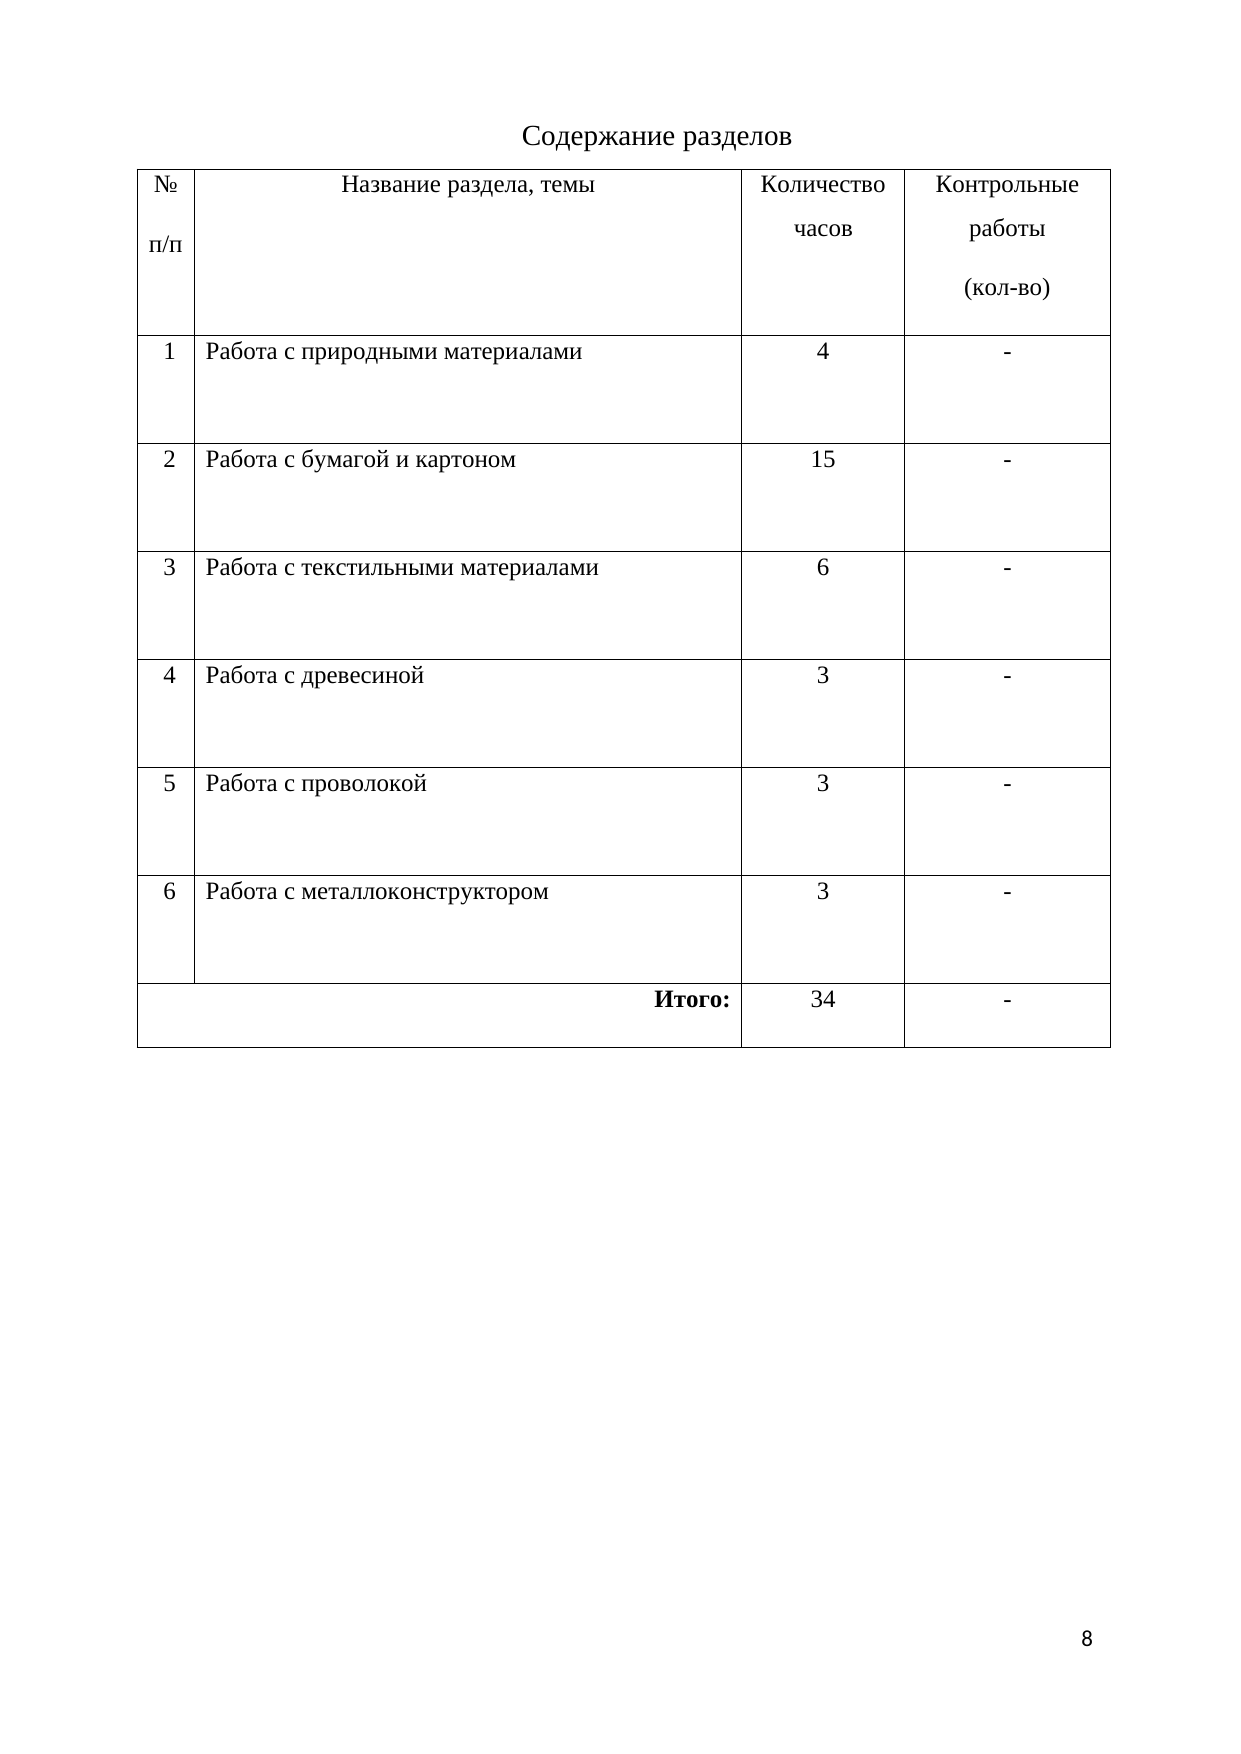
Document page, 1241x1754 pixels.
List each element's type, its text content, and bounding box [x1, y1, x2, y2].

table_cell 3 [742, 768, 904, 875]
table_cell 34 [742, 984, 904, 1047]
table_cell 6 [742, 552, 904, 659]
table_header № п/п [138, 170, 194, 335]
table_cell Итого: [138, 984, 741, 1047]
table_header Контрольные работы (кол-во) [905, 170, 1110, 335]
table_cell - [905, 660, 1110, 767]
table_cell Работа с древесиной [195, 660, 741, 767]
table_cell 3 [742, 876, 904, 983]
table_cell [138, 876, 194, 983]
text Содержание разделов [148, 118, 1092, 152]
table_cell - [905, 768, 1110, 875]
table_cell - [905, 552, 1110, 659]
table_cell [138, 336, 194, 443]
table_cell Работа с проволокой [195, 768, 741, 875]
table_header Количество часов [742, 170, 904, 335]
table_cell - [905, 444, 1110, 551]
table_header Название раздела, темы [195, 170, 741, 335]
table_cell [138, 444, 194, 551]
table_cell [138, 552, 194, 659]
table_cell - [905, 876, 1110, 983]
table_cell Работа с текстильными материалами [195, 552, 741, 659]
table_cell - [905, 336, 1110, 443]
table_cell Работа с природными материалами [195, 336, 741, 443]
table_cell Работа с бумагой и картоном [195, 444, 741, 551]
table_cell 15 [742, 444, 904, 551]
table_cell [138, 768, 194, 875]
table_cell [138, 660, 194, 767]
table_cell - [905, 984, 1110, 1047]
table_cell 3 [742, 660, 904, 767]
table_cell Работа с металлоконструктором [195, 876, 741, 983]
table_cell 4 [742, 336, 904, 443]
